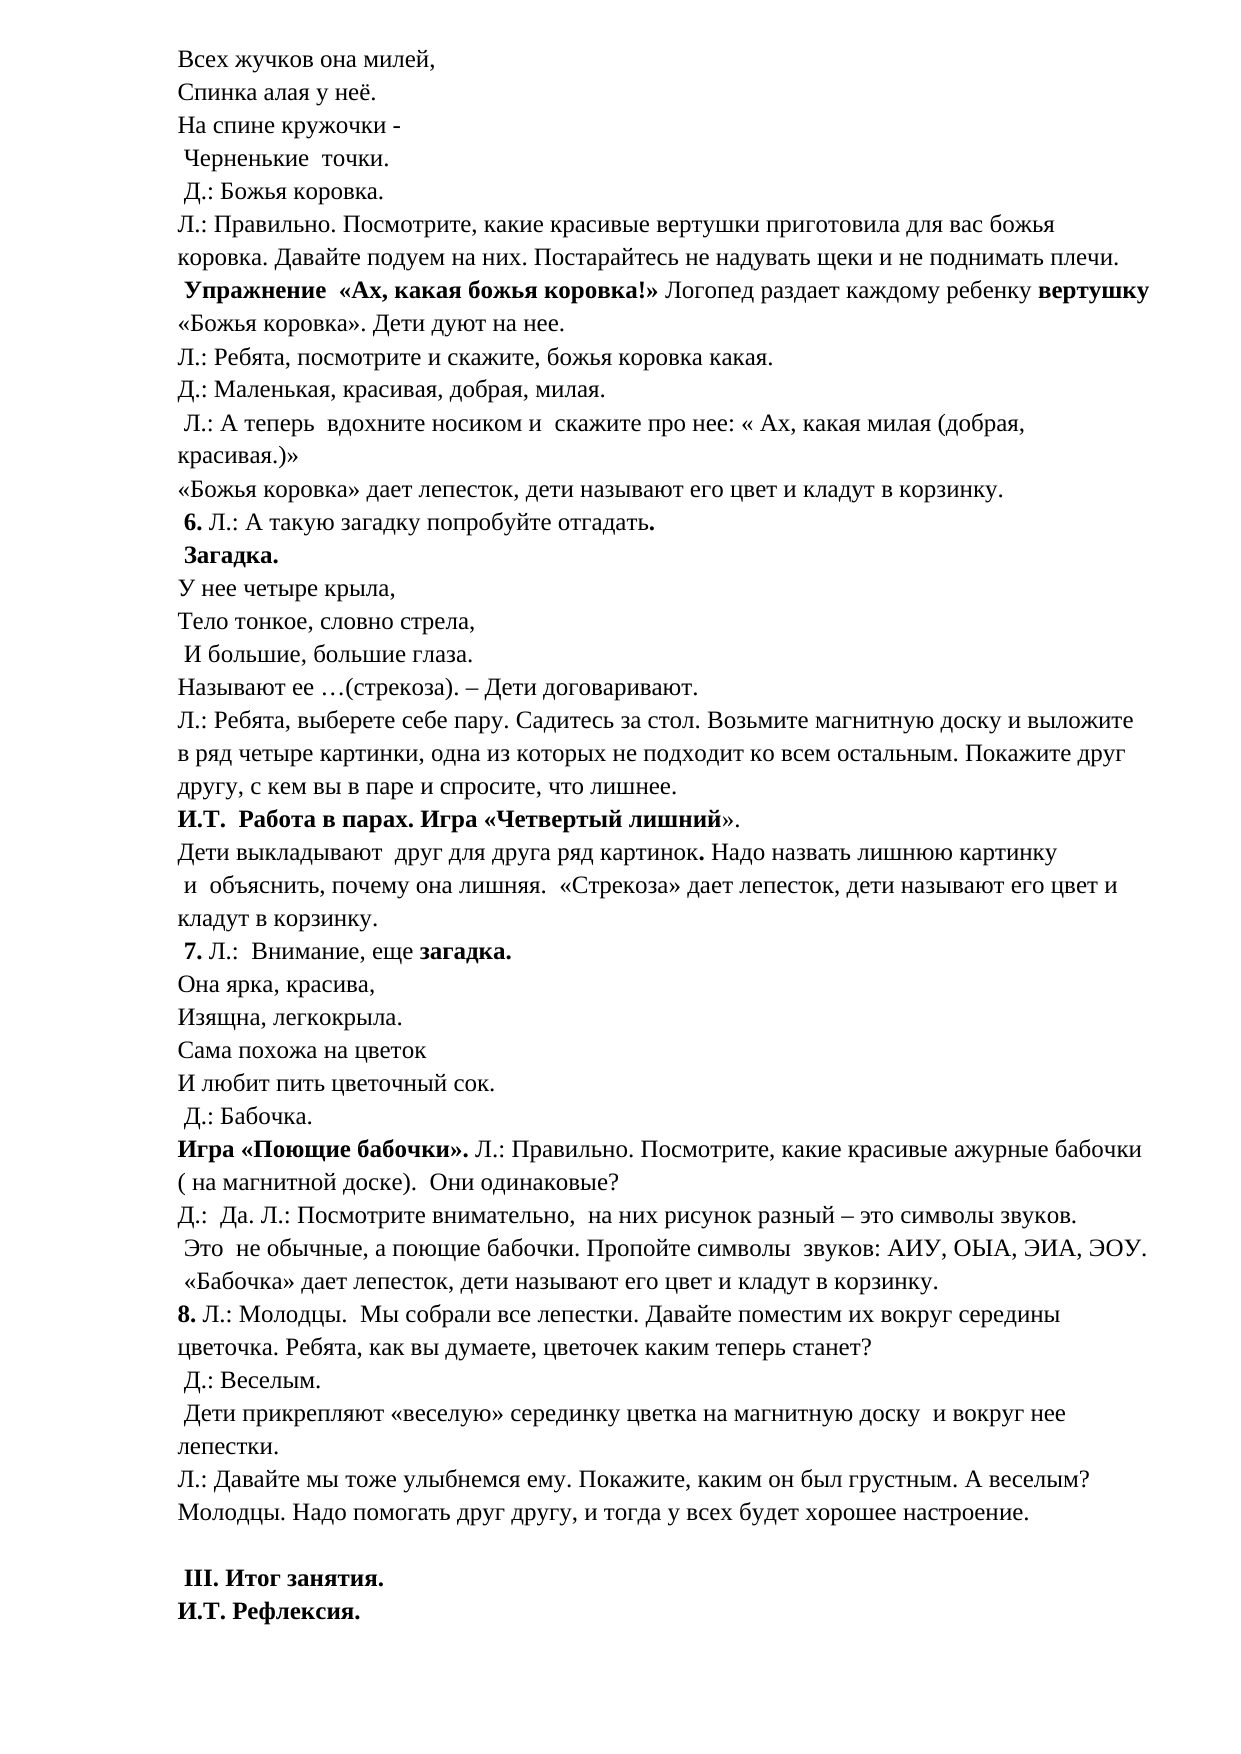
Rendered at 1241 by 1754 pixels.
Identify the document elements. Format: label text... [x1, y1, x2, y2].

text «Бабочка» дает лепесток, дети называют его цвет и кладут в корзинку. [177, 1266, 1152, 1295]
text «Божья коровка» дает лепесток, дети называют его цвет и кладут в корзинку. [177, 474, 1152, 502]
text И любит пить цветочный сок. [177, 1068, 1152, 1097]
text Л.: А теперь вдохните носиком и скажите про нее: « Ах, какая милая (добрая, красивая.)» [177, 408, 1152, 469]
text Д.: Да. Л.: Посмотрите внимательно, на них рисунок разный – это символы звуков. [177, 1200, 1152, 1229]
text Упражнение «Ах, какая божья коровка!» Логопед раздает каждому ребенку вертушку «Божья коровка». Дети дуют на нее. [177, 276, 1152, 337]
text Д.: Бабочка. [177, 1101, 1152, 1130]
text Д.: Божья коровка. [177, 176, 1152, 205]
text Она ярка, красива, [177, 969, 1152, 998]
text 6. Л.: А такую загадку попробуйте отгадать. [177, 507, 1152, 535]
text Игра «Поющие бабочки». Л.: Правильно. Посмотрите, какие красивые ажурные бабочки [177, 1134, 1152, 1163]
text Д.: Маленькая, красивая, добрая, милая. [177, 374, 1152, 403]
text III. Итог занятия. [177, 1563, 1152, 1592]
text Д.: Веселым. [177, 1365, 1152, 1394]
text Тело тонкое, словно стрела, [177, 606, 1152, 634]
text Молодцы. Надо помогать друг другу, и тогда у всех будет хорошее настроение. [177, 1497, 1152, 1526]
text Л.: Ребята, выберете себе пару. Садитесь за стол. Возьмите магнитную доску и выложите в ряд четыре картинки, одна из которых не подходит ко всем остальным. Покажите друг другу, с кем вы в паре и спросите, что лишнее. [177, 705, 1152, 799]
text Дети прикрепляют «веселую» серединку цветка на магнитную доску и вокруг нее лепестки. [177, 1398, 1152, 1460]
text И большие, большие глаза. [177, 639, 1152, 667]
text Л.: Давайте мы тоже улыбнемся ему. Покажите, каким он был грустным. А веселым? [177, 1464, 1152, 1493]
text И.Т. Рефлексия. [177, 1596, 1152, 1625]
text 8. Л.: Молодцы. Мы собрали все лепестки. Давайте поместим их вокруг середины цветочка. Ребята, как вы думаете, цветочек каким теперь станет? [177, 1299, 1152, 1361]
text Всех жучков она милей, [177, 44, 1152, 73]
text Л.: Правильно. Посмотрите, какие красивые вертушки приготовила для вас божья коровка. Давайте подуем на них. Постарайтесь не надувать щеки и не поднимать плечи. [177, 209, 1152, 271]
text На спине кружочки - [177, 110, 1152, 139]
text Дети выкладывают друг для друга ряд картинок. Надо назвать лишнюю картинку [177, 837, 1152, 866]
text И.Т. Работа в парах. Игра «Четвертый лишний». [177, 804, 1152, 833]
text 7. Л.: Внимание, еще загадка. [177, 936, 1152, 965]
text Загадка. [177, 540, 1152, 568]
text У нее четыре крыла, [177, 573, 1152, 601]
text Это не обычные, а поющие бабочки. Пропойте символы звуков: АИУ, ОЫА, ЭИА, ЭОУ. [177, 1233, 1152, 1262]
text Сама похожа на цветок [177, 1035, 1152, 1064]
text ( на магнитной доске). Они одинаковые? [177, 1167, 1152, 1196]
text Спинка алая у неё. [177, 77, 1152, 106]
text Черненькие точки. [177, 143, 1152, 172]
text Л.: Ребята, посмотрите и скажите, божья коровка какая. [177, 342, 1152, 370]
text Называют ее …(стрекоза). – Дети договаривают. [177, 672, 1152, 701]
text и объяснить, почему она лишняя. «Стрекоза» дает лепесток, дети называют его цвет и кладут в корзинку. [177, 870, 1152, 932]
text Изящна, легкокрыла. [177, 1002, 1152, 1031]
